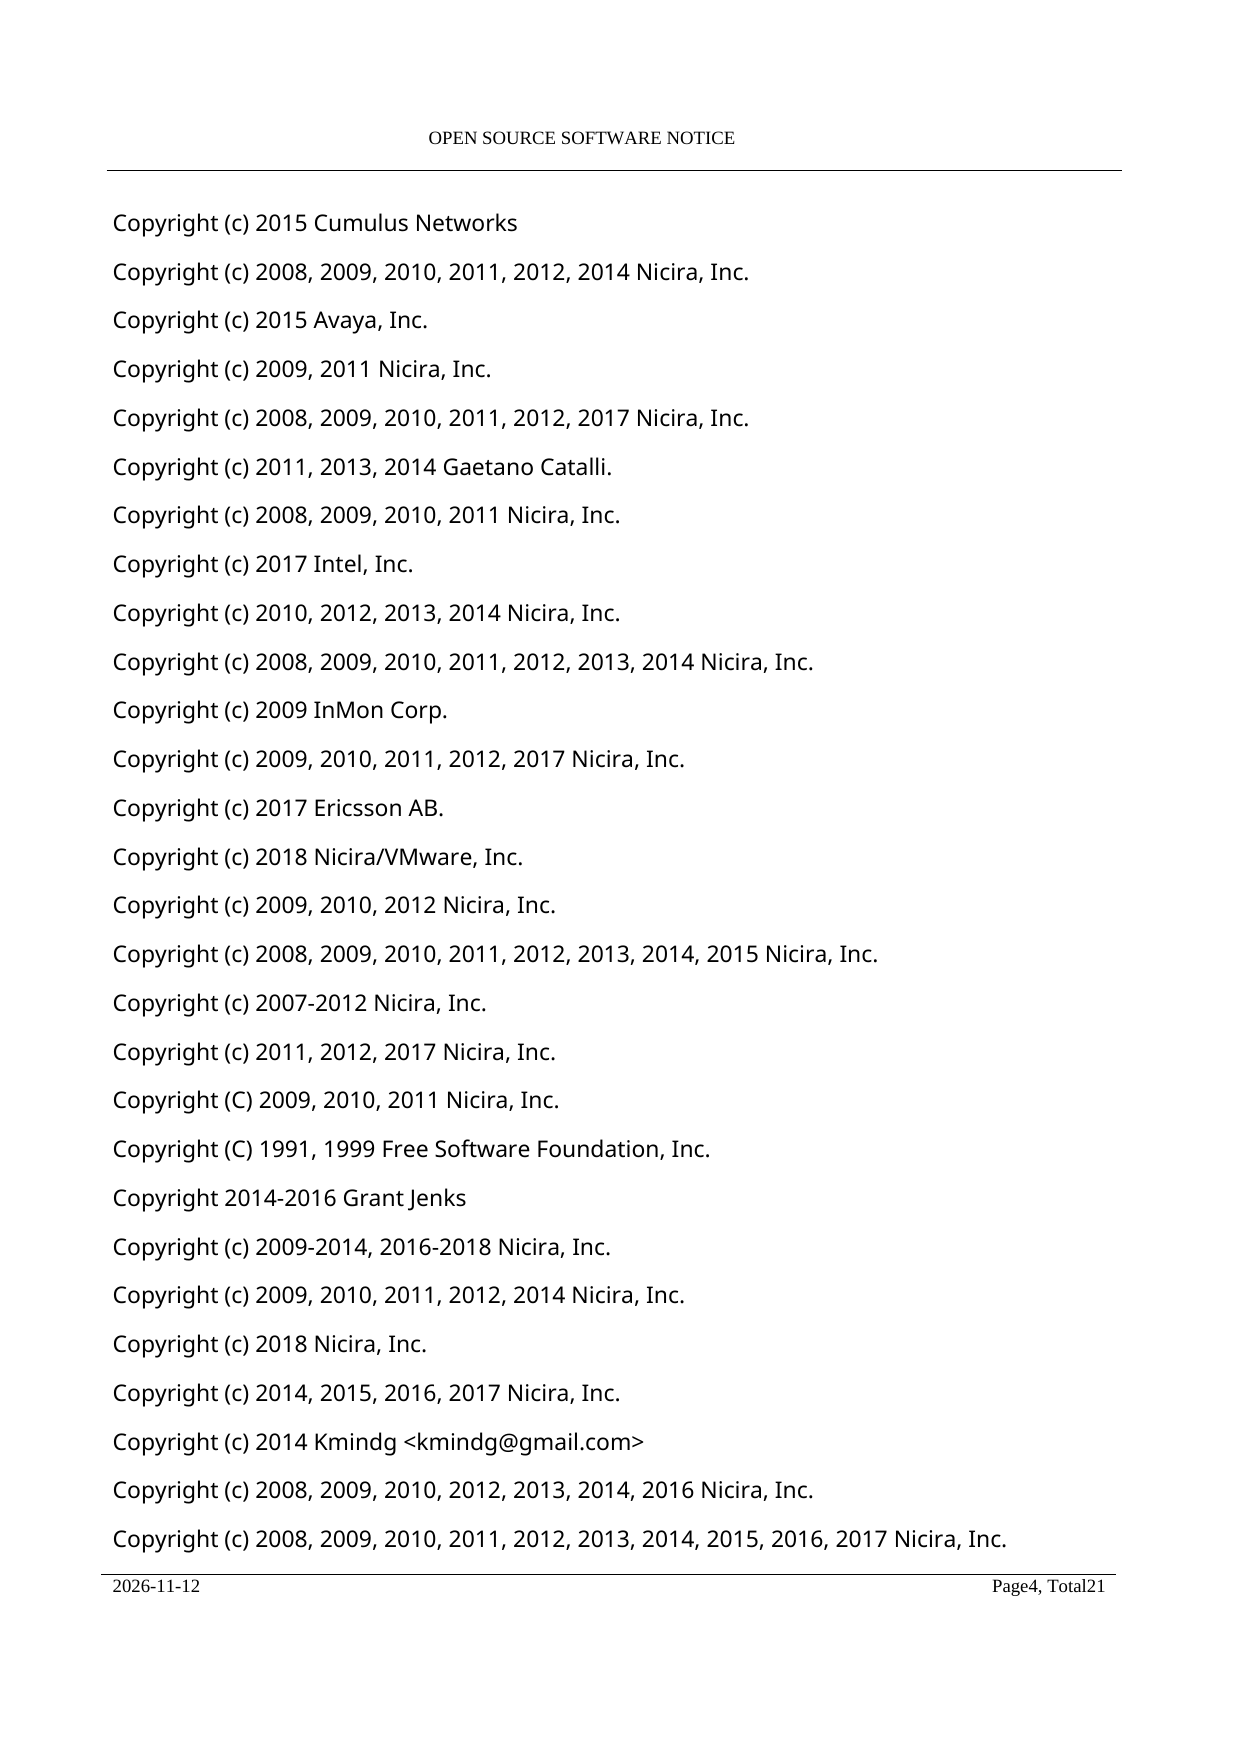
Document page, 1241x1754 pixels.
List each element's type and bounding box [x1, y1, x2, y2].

text [112, 206, 1128, 1555]
